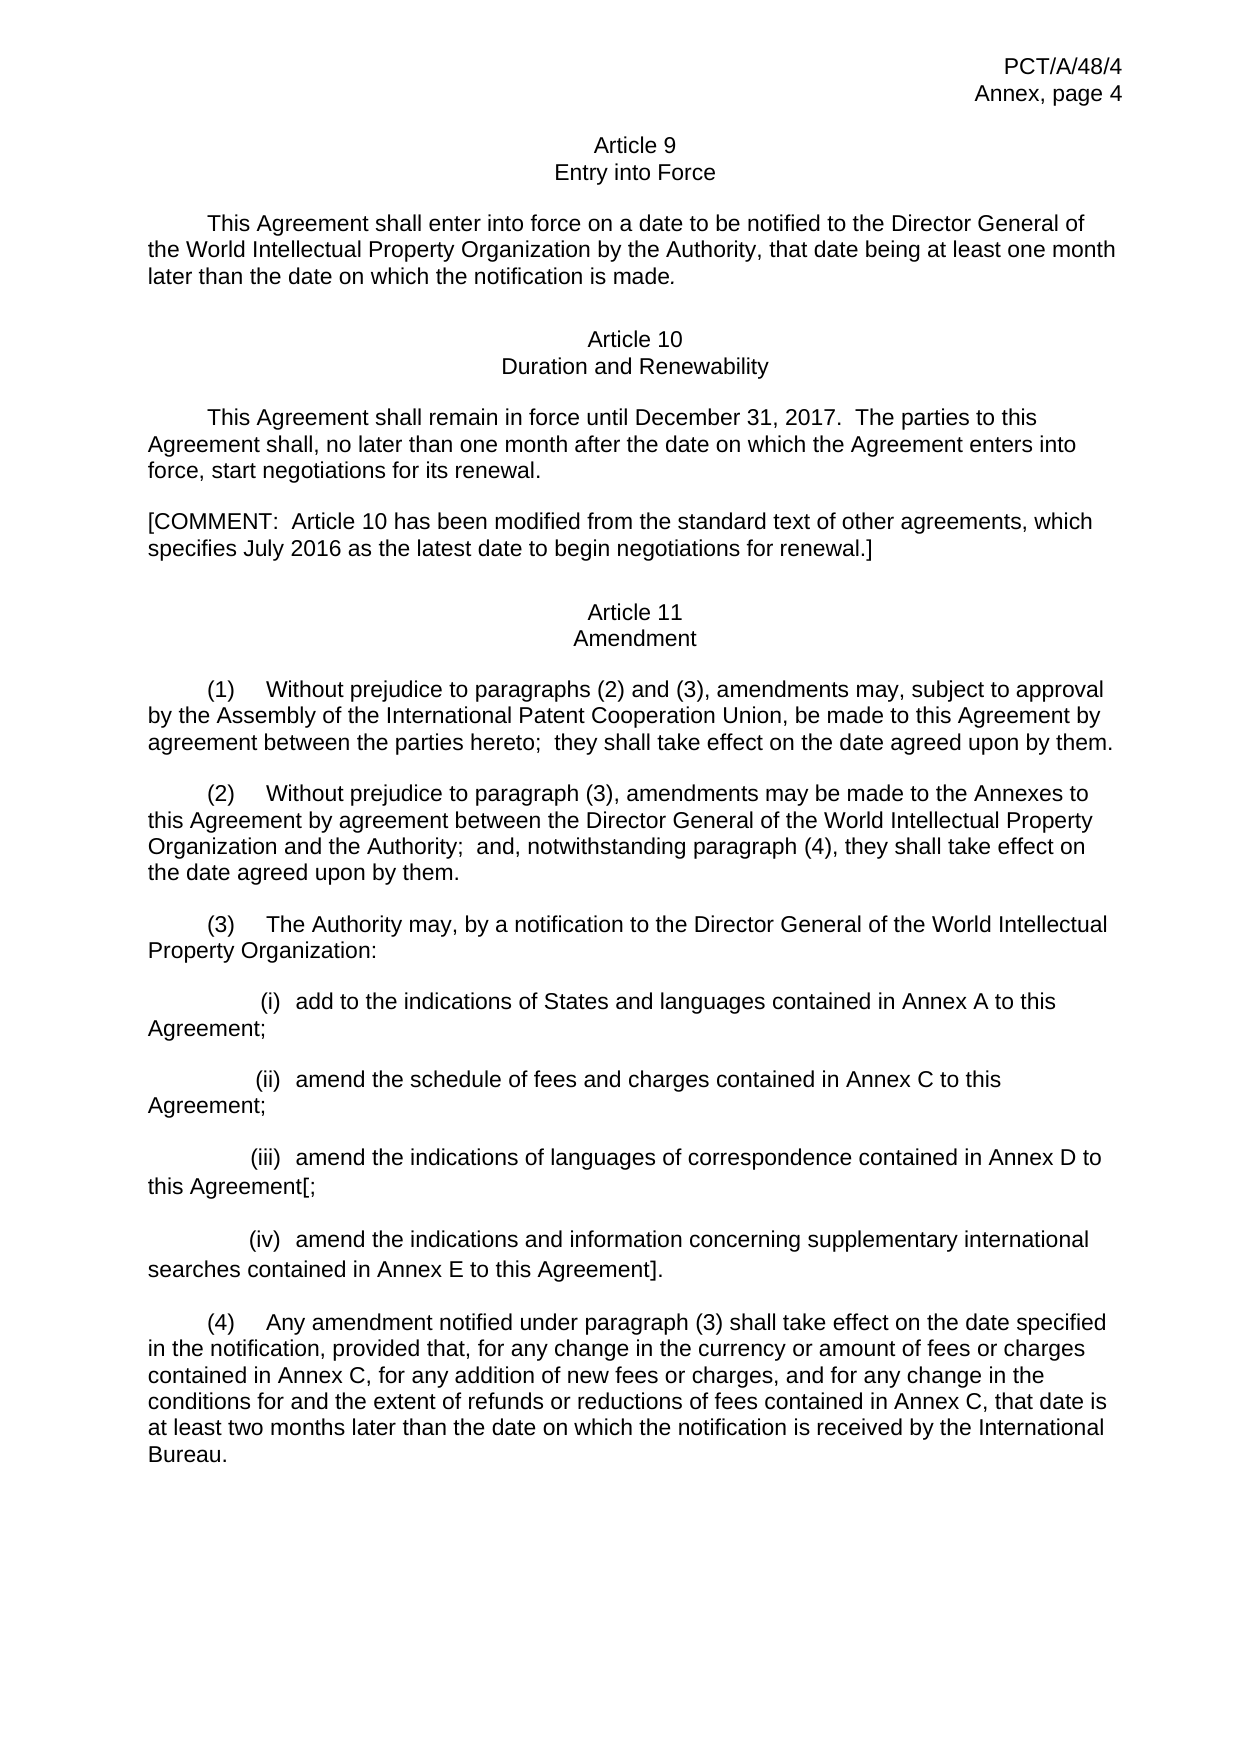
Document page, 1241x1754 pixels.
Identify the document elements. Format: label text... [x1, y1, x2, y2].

text (ii) amend the schedule of fees and charges contained in Annex C to this Agreement; [148, 1066, 1122, 1119]
text This Agreement shall remain in force until December 31, 2017. The parties to this Agreement shall, no later than one month after the date on which the Agreement enters into force, start negotiations for its renewal. [148, 404, 1122, 483]
text (iii) amend the indications of languages of correspondence contained in Annex D to this Agreement[; [148, 1144, 1122, 1201]
subtitle Article 9 Entry into Force [148, 132, 1122, 185]
text (i) add to the indications of States and languages contained in Annex A to this Agreement; [148, 988, 1122, 1041]
text (3) The Authority may, by a notification to the Director General of the World Intellectual Property Organization: [148, 911, 1122, 963]
subtitle Article 10 Duration and Renewability [148, 326, 1122, 379]
text This Agreement shall enter into force on a date to be notified to the Director General of the World Intellectual Property Organization by the Authority, that date being at least one month later than the date on which the notification is made. [148, 210, 1122, 289]
text (2) Without prejudice to paragraph (3), amendments may be made to the Annexes to this Agreement by agreement between the Director General of the World Intellectual Property Organization and the Authority; and, notwithstanding paragraph (4), they shall take effect on the date agreed upon by them. [148, 780, 1122, 886]
text (iv) amend the indications and information concerning supplementary international searches contained in Annex E to this Agreement]. [148, 1226, 1122, 1284]
text [COMMENT: Article 10 has been modified from the standard text of other agreements, which specifies July 2016 as the latest date to begin negotiations for renewal.] [148, 508, 1122, 561]
text (4) Any amendment notified under paragraph (3) shall take effect on the date specified in the notification, provided that, for any change in the currency or amount of fees or charges contained in Annex C, for any addition of new fees or charges, and for any change in the conditions for and the extent of refunds or reductions of fees contained in Annex C, that date is at least two months later than the date on which the notification is received by the International Bureau. [148, 1309, 1122, 1467]
text (1) Without prejudice to paragraphs (2) and (3), amendments may, subject to approval by the Assembly of the International Patent Cooperation Union, be made to this Agreement by agreement between the parties hereto; they shall take effect on the date agreed upon by them. [148, 676, 1122, 755]
subtitle Article 11 Amendment [148, 598, 1122, 651]
